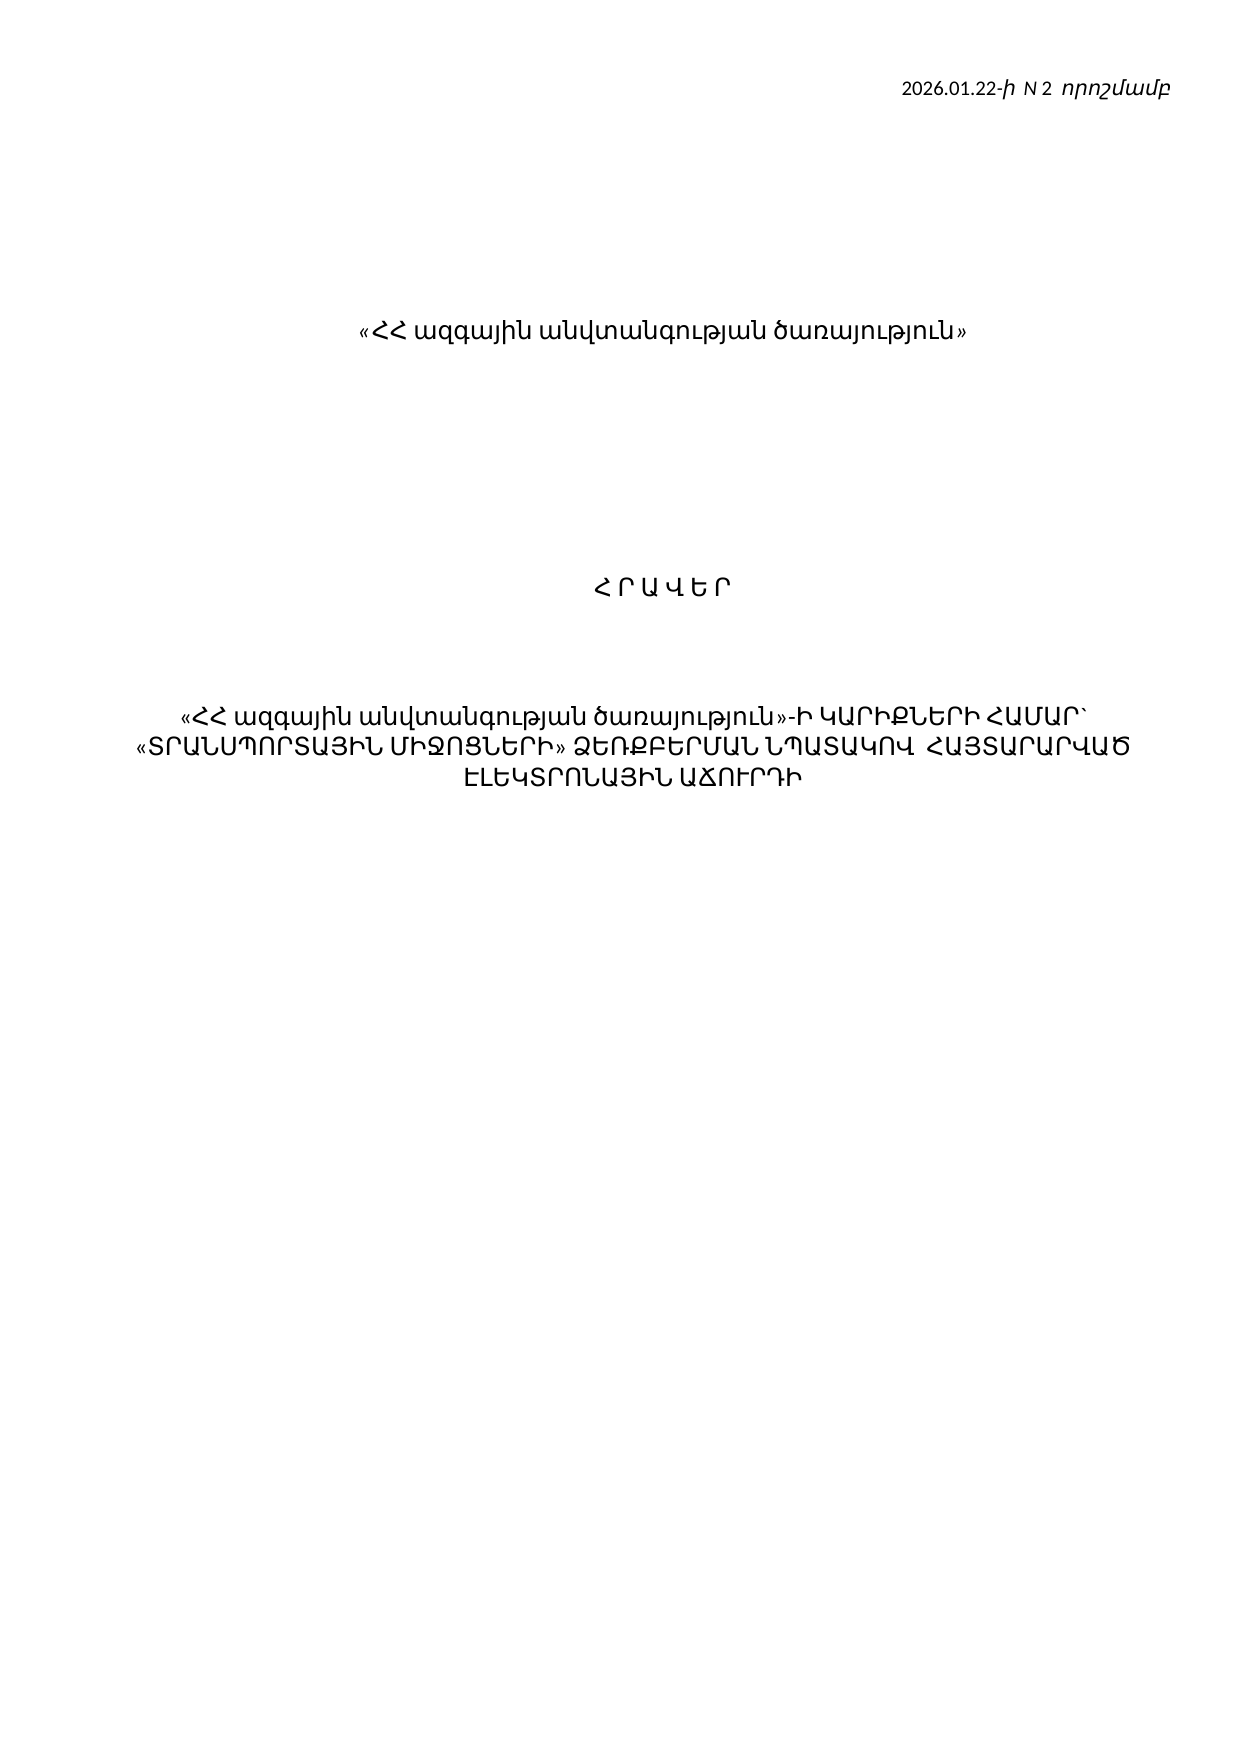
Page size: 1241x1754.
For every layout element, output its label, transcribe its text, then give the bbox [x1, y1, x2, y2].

text Հ Ր Ա Վ Ե Ր [94, 572, 1172, 602]
text 2026.01.22 -ի N 2 որոշմամբ [94, 75, 1171, 100]
text « ՀՀ ազգային անվտանգության ծառայություն» [94, 316, 1172, 346]
text «ՀՀ ազգային անվտանգության ծառայություն»-Ի ԿԱՐԻՔՆԵՐԻ ՀԱՄԱՐ` «ՏՐԱՆՍՊՈՐՏԱՅԻՆ ՄԻՋՈՑՆԵՐԻ» ՁԵՌՔԲԵՐՄԱՆ ՆՊԱՏԱԿՈՎ ՀԱՅՏԱՐԱՐՎԱԾ ԷԼԵԿՏՐՈՆԱՅԻՆ ԱՃՈՒՐԴԻ [94, 701, 1172, 792]
